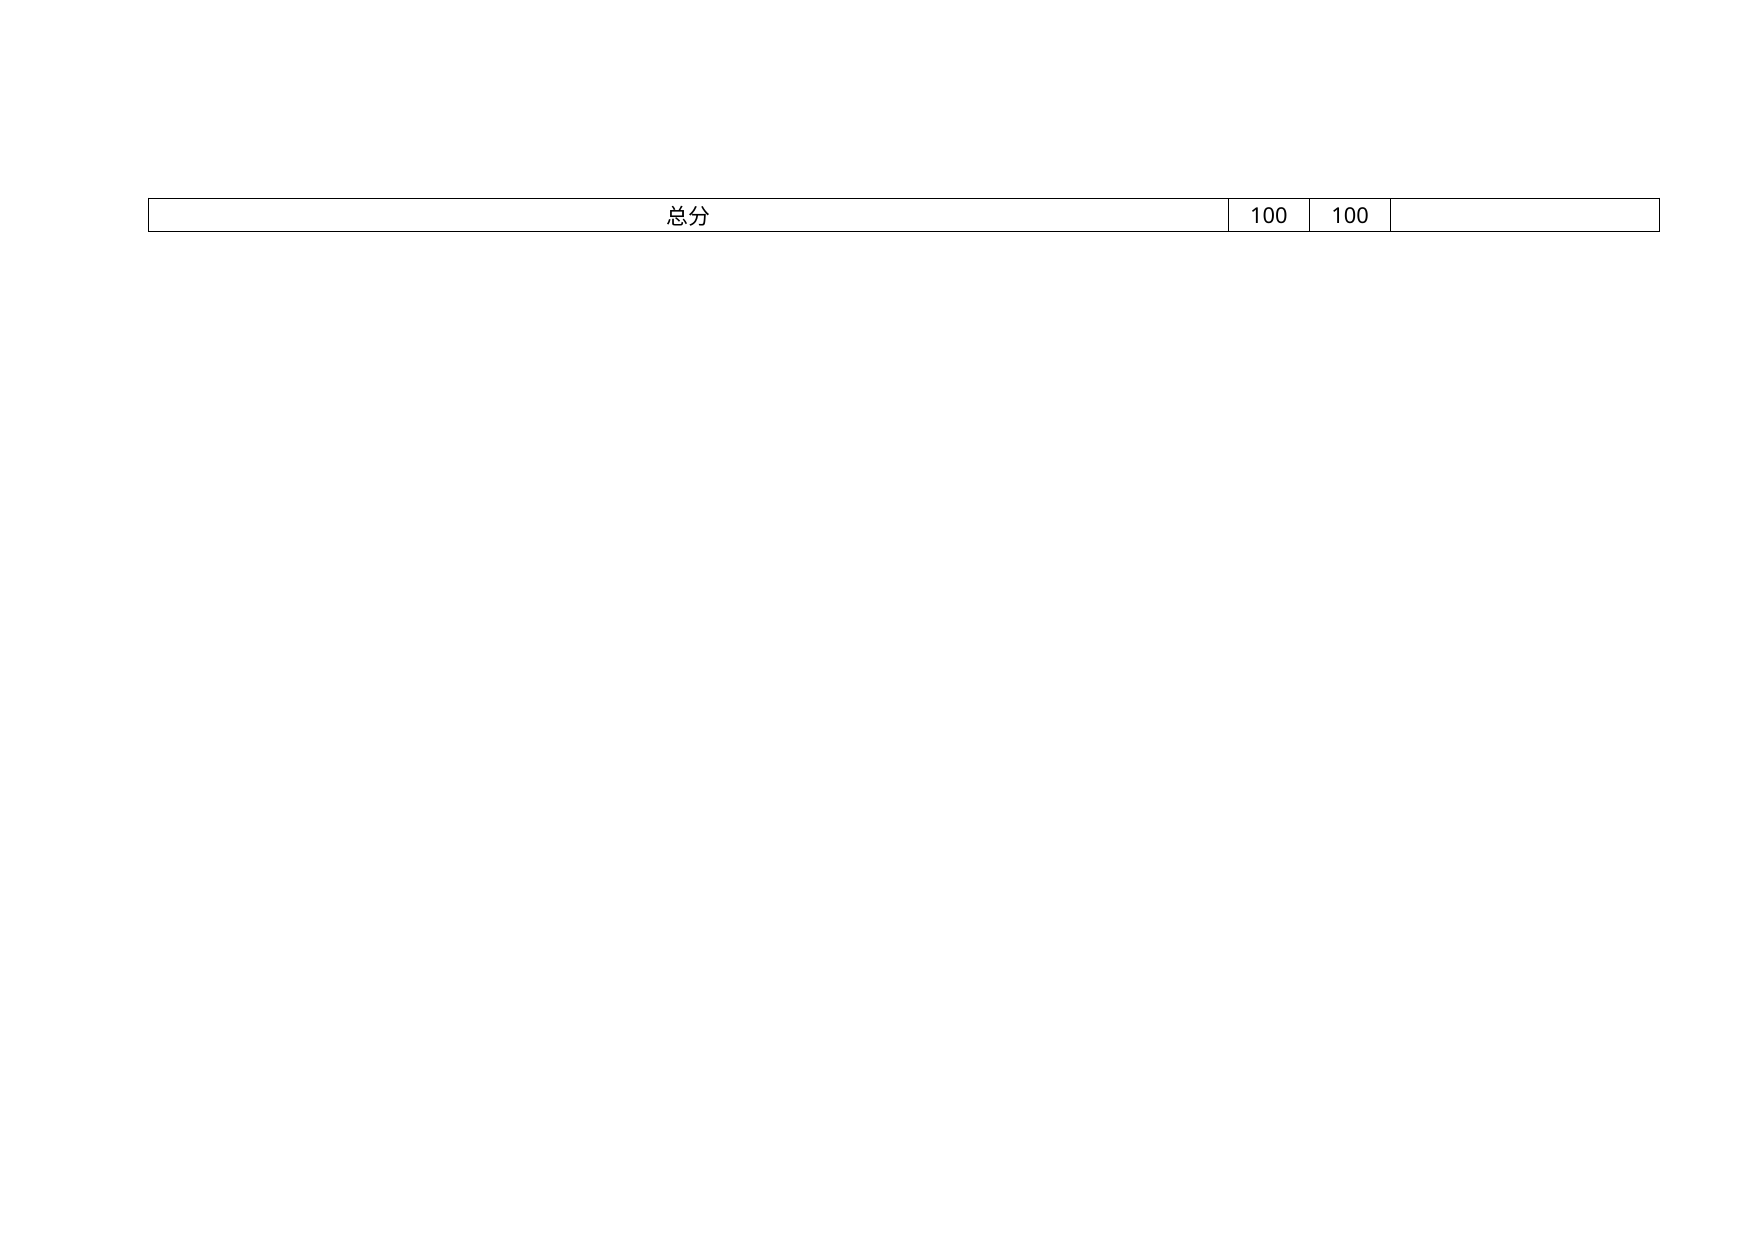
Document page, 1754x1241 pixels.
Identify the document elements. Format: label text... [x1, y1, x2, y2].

table_cell 总分 [149, 199, 1228, 231]
table_cell 100 [1310, 199, 1390, 231]
table_cell [1391, 199, 1659, 231]
table_cell 100 [1229, 199, 1309, 231]
